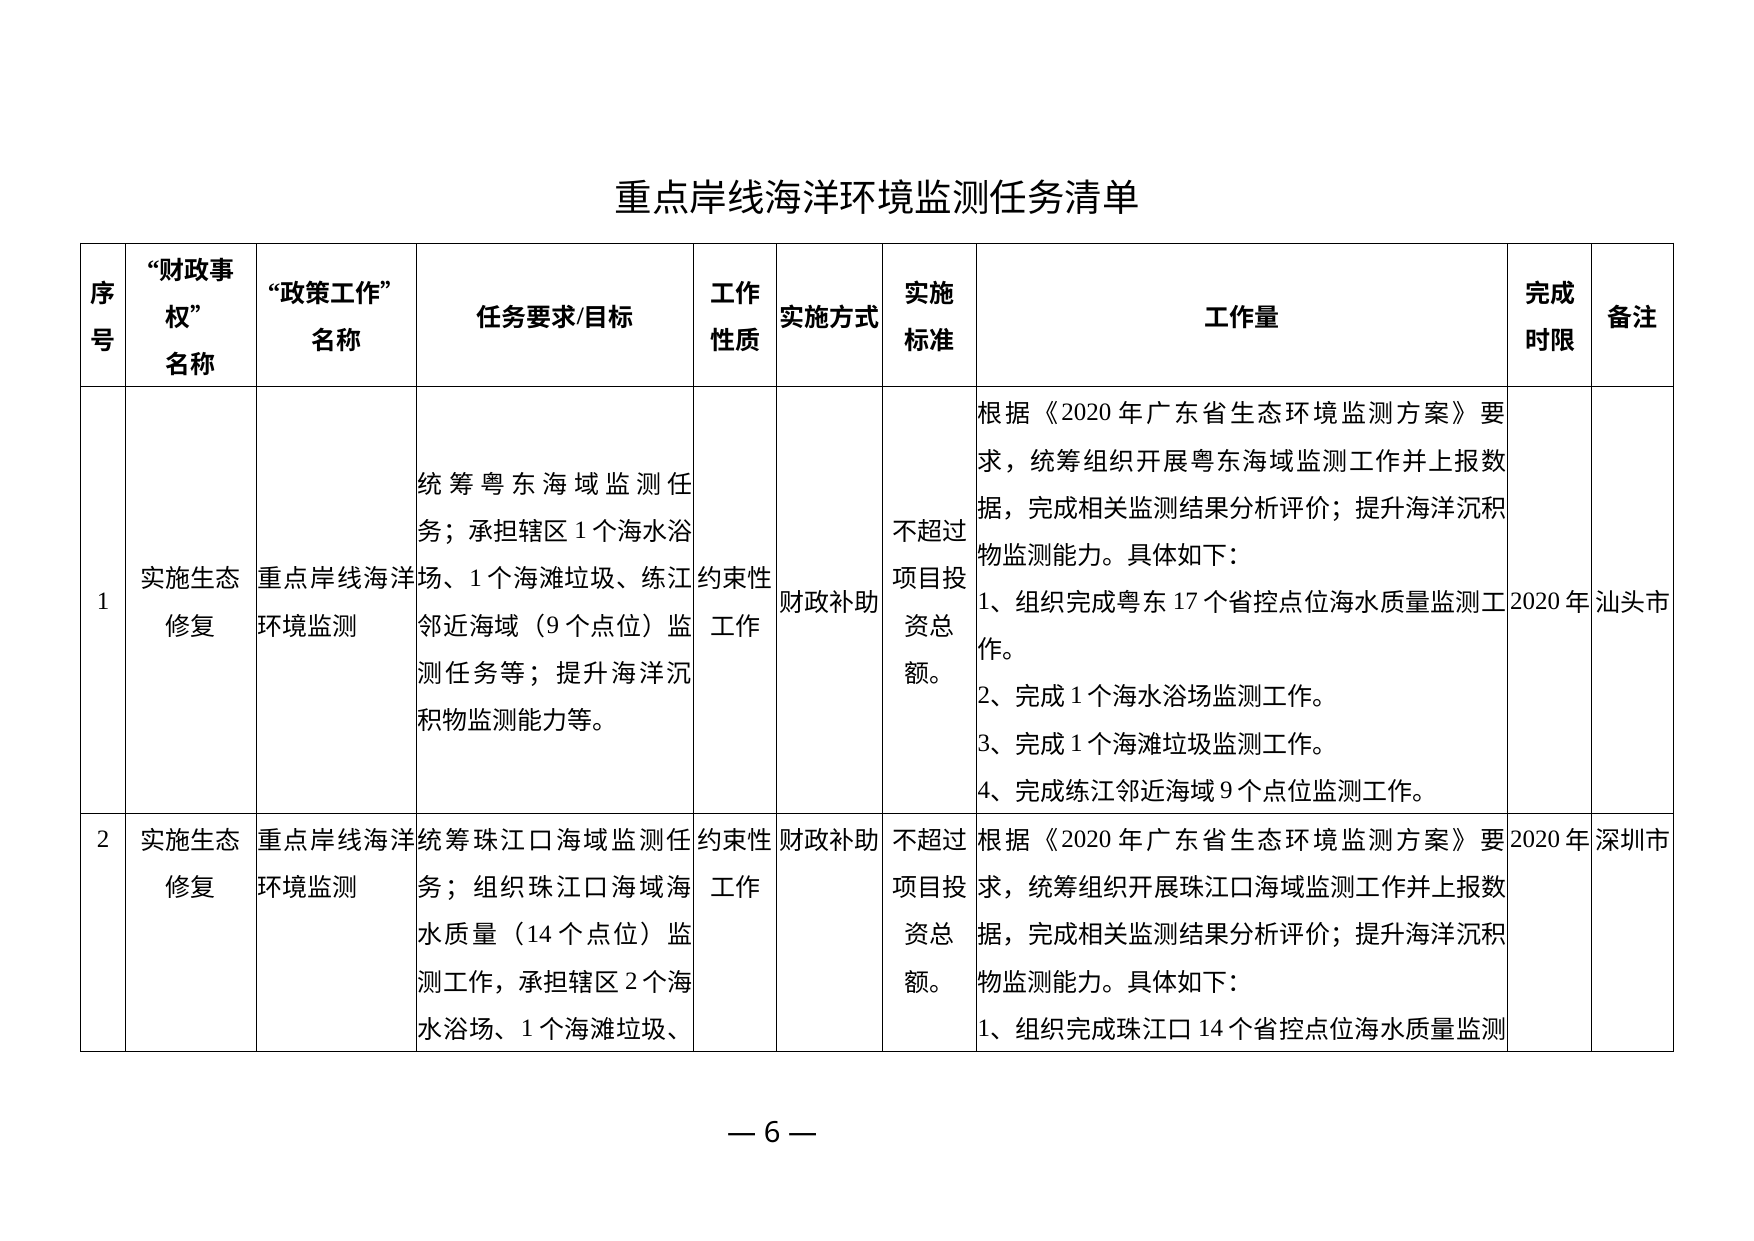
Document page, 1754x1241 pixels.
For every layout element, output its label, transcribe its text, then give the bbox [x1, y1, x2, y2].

table_cell 1 [81, 387, 125, 813]
table_cell 实施生态 修复 [126, 814, 256, 1051]
table_cell 2020年 [1508, 387, 1591, 813]
table_cell 2020年 [1508, 814, 1591, 1051]
table_header 工作 性质 [694, 244, 776, 386]
table_cell 根据《2020年广东省生态环境监测方案》要求，统筹组织开展粤东海域监测工作并上报数据，完成相关监测结果分析评价；提升海洋沉积物监测能力。具体如下： 1、组织完成粤东17个省控点位海水质量监测工作。 2、完成1个海水浴场监测工作。 3、完成1个海滩垃圾监测工作。 4、完成练江邻近海域9个点位监测工作。 [977, 387, 1507, 813]
table_cell 统筹粤东海域监测任务；承担辖区1个海水浴场、1个海滩垃圾、练江邻近海域（9个点位）监测任务等；提升海洋沉积物监测能力等。 [417, 387, 693, 813]
table_cell 不超过项目投资总额。 [883, 387, 976, 813]
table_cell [417, 814, 693, 1051]
table_cell 财政补助 [777, 387, 882, 813]
table_cell 深圳市 [1592, 814, 1673, 1051]
table_header 序号 [81, 244, 125, 386]
table_header 备注 [1592, 244, 1673, 386]
table_cell 重点岸线海洋环境监测 [257, 387, 416, 813]
table_header 工作量 [977, 244, 1507, 386]
table_header 实施 标准 [883, 244, 976, 386]
text 重点岸线海洋环境监测任务清单 [118, 148, 1636, 243]
table_header “财政事权” 名称 [126, 244, 256, 386]
table_cell 约束性工作 [694, 814, 776, 1051]
table_header 实施方式 [777, 244, 882, 386]
table_cell 财政补助 [777, 814, 882, 1051]
table_cell 2 [81, 814, 125, 1051]
table_header 任务要求/目标 [417, 244, 693, 386]
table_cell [977, 814, 1507, 1051]
table_cell 重点岸线海洋环境监测 [257, 814, 416, 1051]
table_cell 约束性工作 [694, 387, 776, 813]
table_cell 汕头市 [1592, 387, 1673, 813]
table_header 完成 时限 [1508, 244, 1591, 386]
table_cell 不超过项目投资总额。 [883, 814, 976, 1051]
table_cell 实施生态 修复 [126, 387, 256, 813]
table_header “政策工作” 名称 [257, 244, 416, 386]
